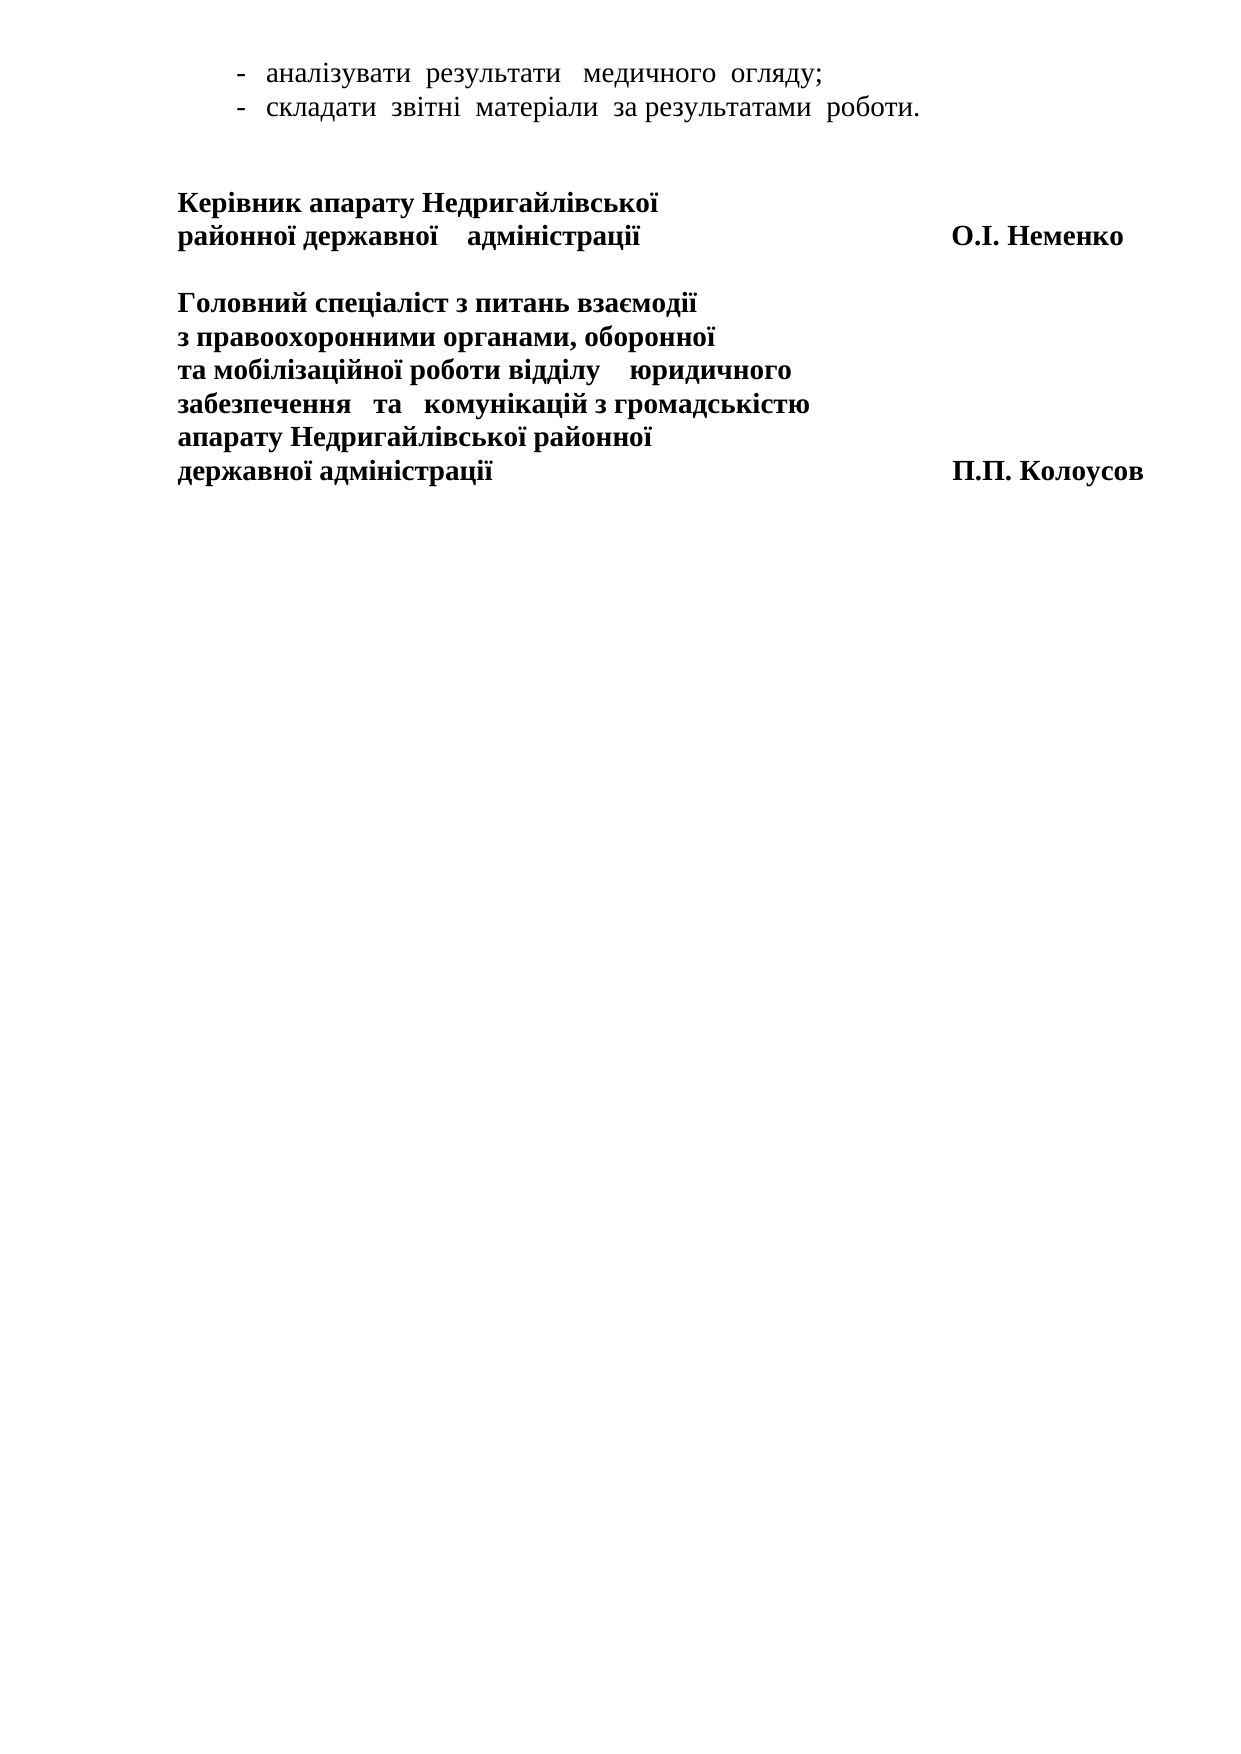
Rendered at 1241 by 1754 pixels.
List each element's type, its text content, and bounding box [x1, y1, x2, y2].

text забезпечення та комунікацій з громадськістю [177, 386, 1167, 419]
list аналізувати результати медичного огляду; [177, 55, 1167, 89]
text районної державної адміністрації О.І. Неменко [177, 218, 1167, 252]
text Головний спеціаліст з питань взаємодії [177, 285, 1167, 319]
text державної адміністрації П.П. Колоусов [177, 453, 1167, 487]
text з правоохоронними органами, оборонної [177, 319, 1167, 352]
list складати звітні матеріали за результатами роботи. [177, 89, 1167, 122]
text Керівник апарату Недригайлівської [177, 185, 1167, 218]
text та мобілізаційної роботи відділу юридичного [177, 352, 1167, 386]
text апарату Недригайлівської районної [177, 419, 1167, 453]
